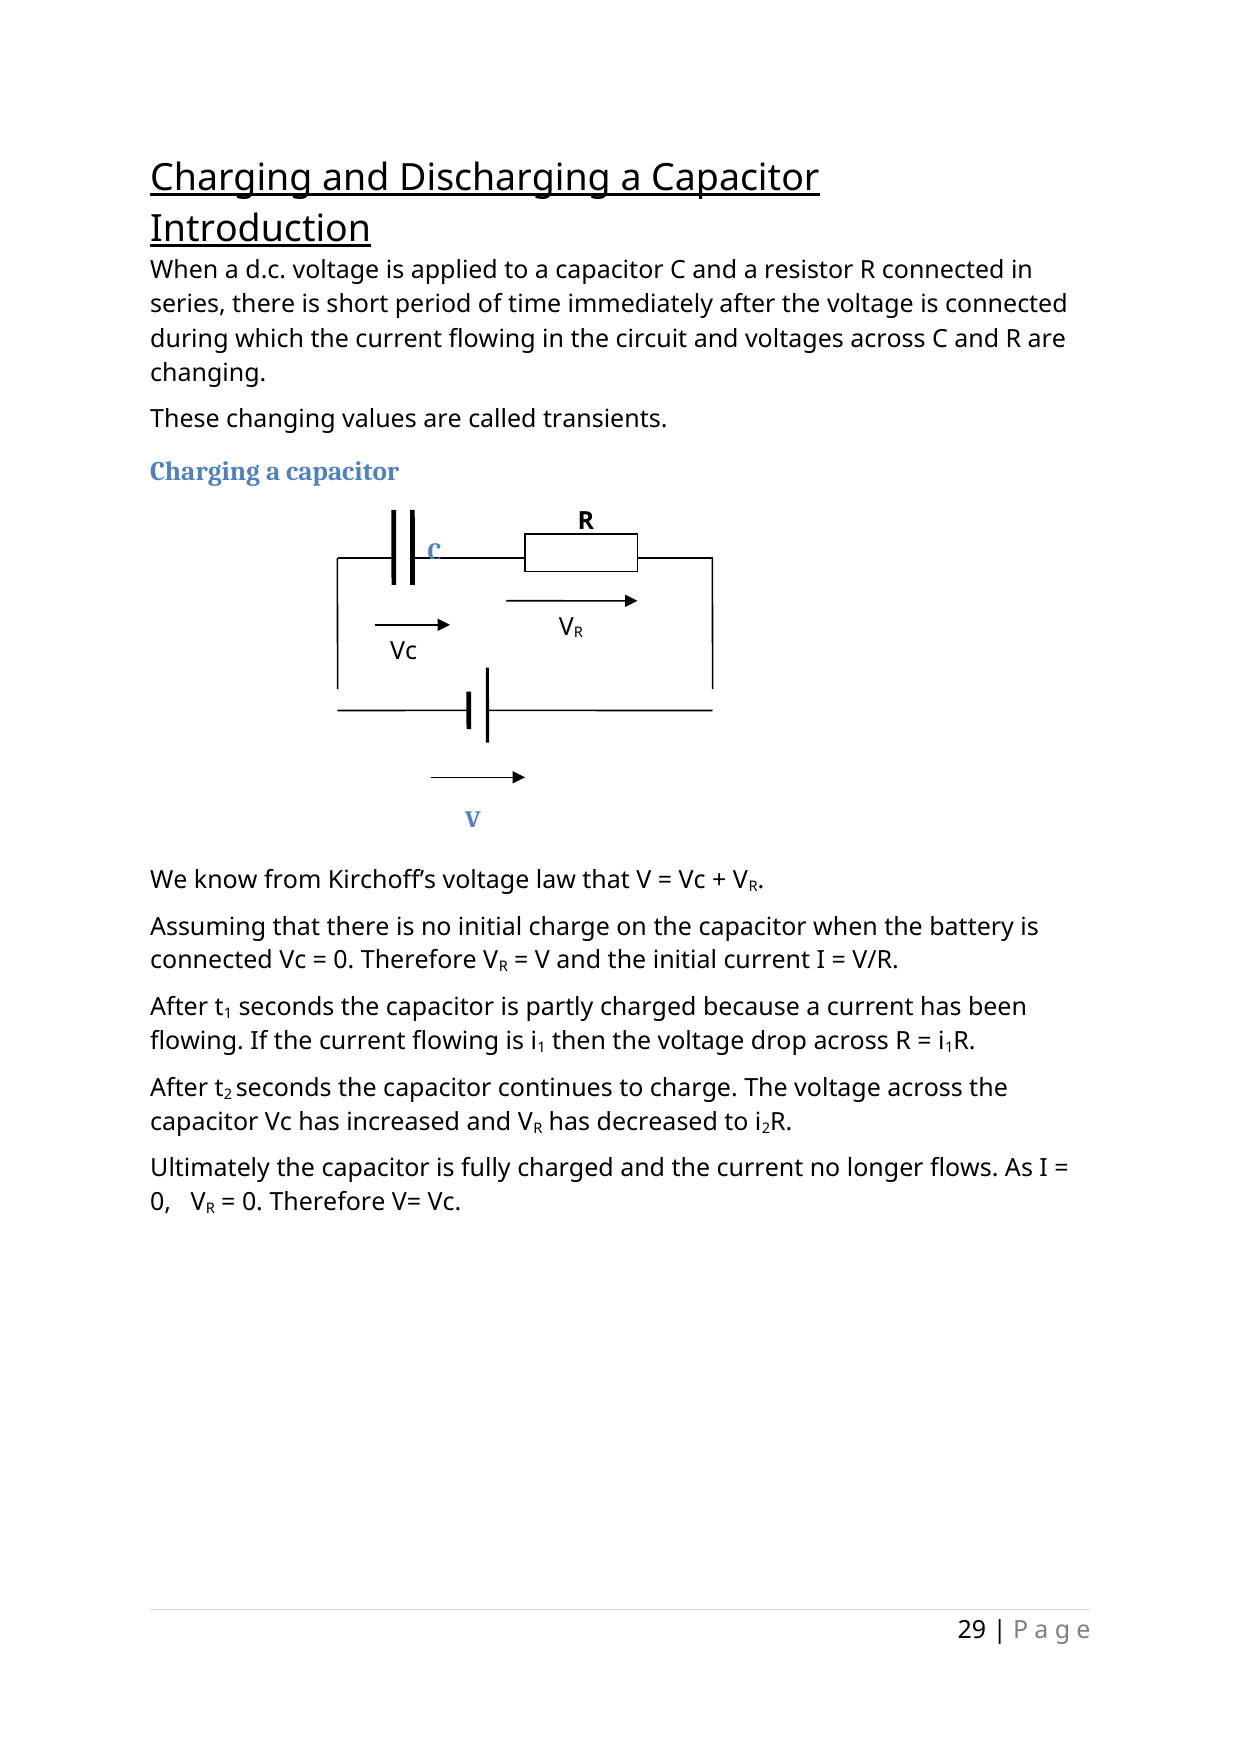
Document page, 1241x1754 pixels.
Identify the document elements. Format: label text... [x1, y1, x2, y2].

text When a voltage is applied to a capacitor C and a resistor R connected in series, there is short period of time immediately after the voltage is connected during which the current flowing in the circuit and voltages across C and R are changing. [150, 252, 1090, 388]
text Assuming that there is no initial charge on the capacitor when the battery is connected Vc = 0. Therefore VR = V and the initial current I = V/R. [150, 908, 1090, 976]
subtitle Introduction [150, 201, 1090, 252]
text After t2 seconds the capacitor continues to charge. The voltage across the capacitor Vc has increased and VR has decreased to i2R. [150, 1069, 1090, 1137]
text After t1 seconds the capacitor is partly charged because a current has been flowing. If the current flowing is i1 then the voltage drop across R = i1R. [150, 989, 1090, 1057]
text We know from Kirchoff’s voltage law that V = Vc + VR. [150, 862, 1090, 896]
subtitle Charging a capacitor [150, 456, 1090, 487]
subtitle Charging and Discharging a Capacitor [150, 150, 1090, 201]
text These changing values are called transients. [150, 401, 1090, 435]
text Ultimately the capacitor is fully charged and the current no longer flows. As I = 0, VR = 0. Therefore V= Vc. [150, 1150, 1090, 1218]
